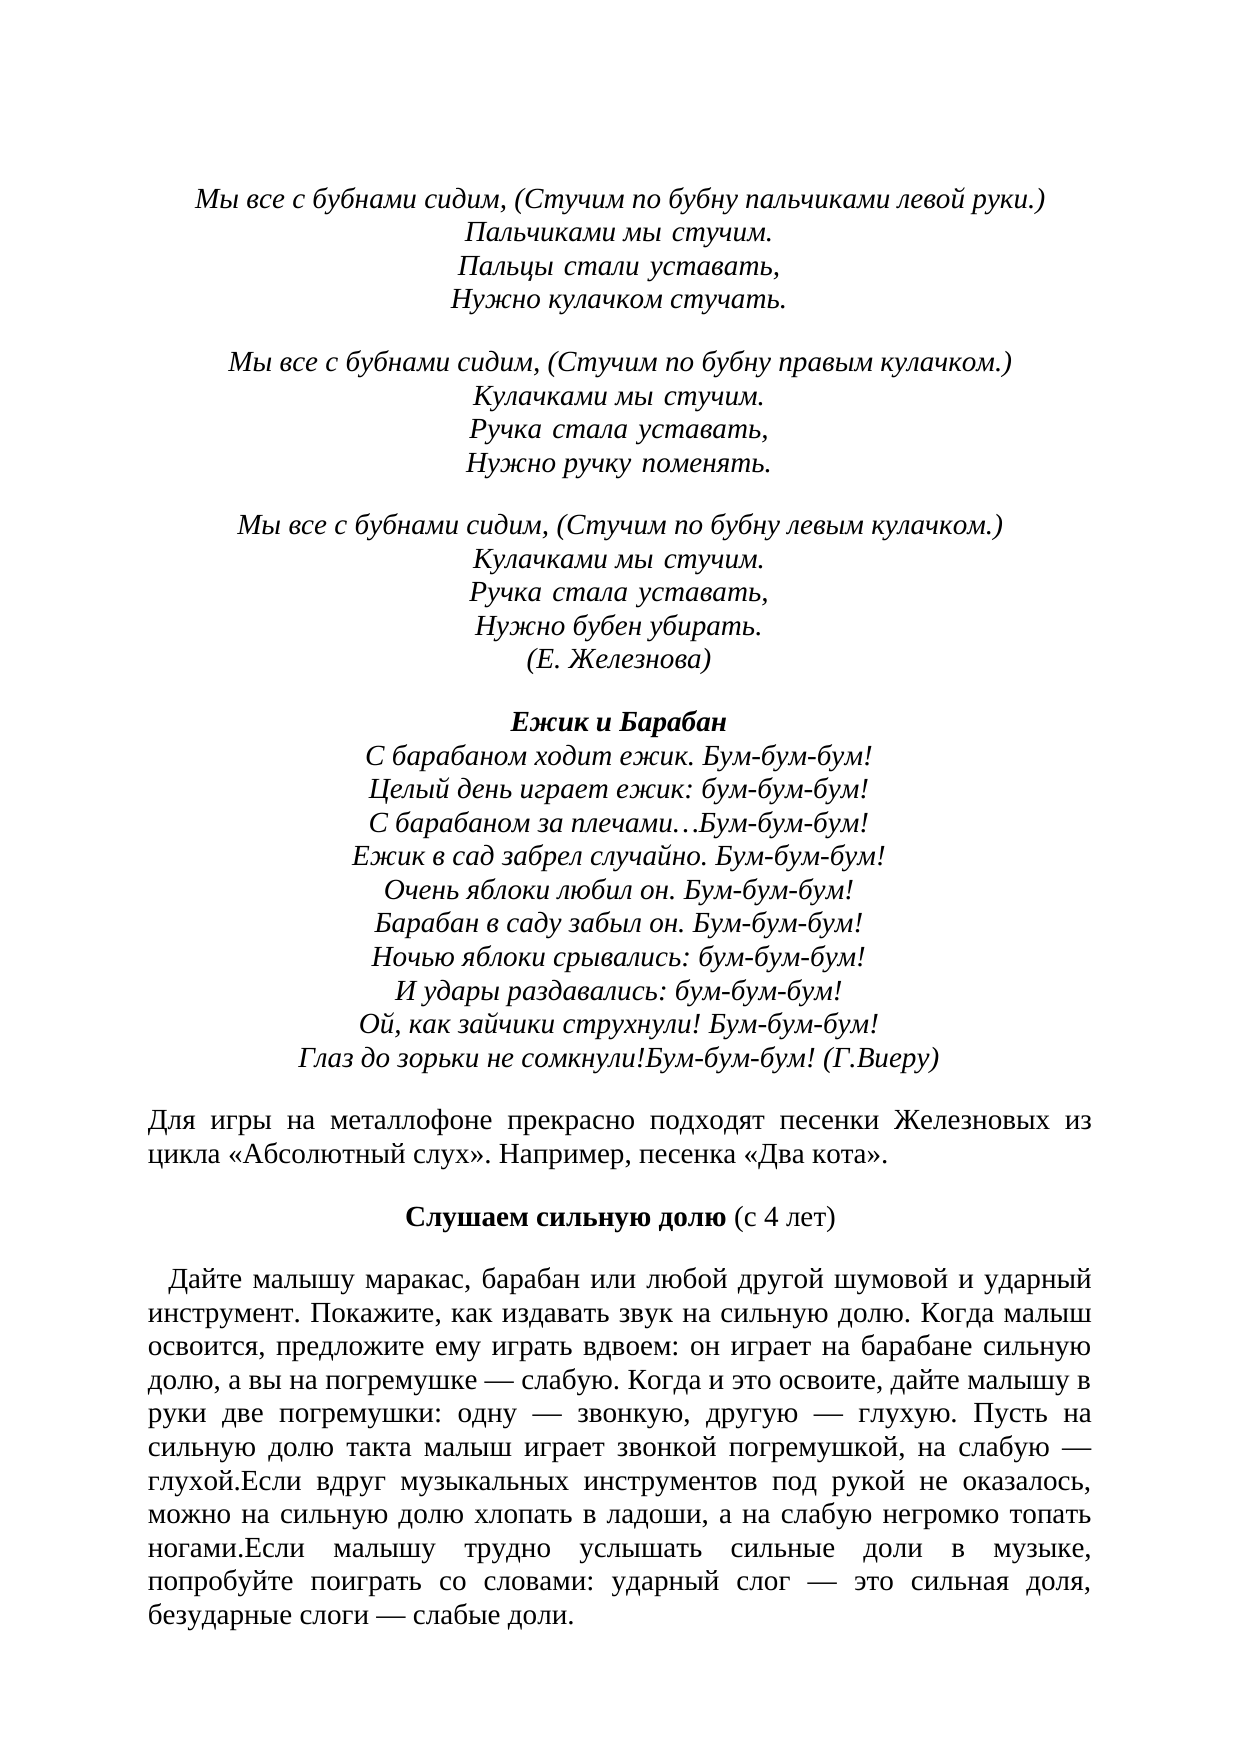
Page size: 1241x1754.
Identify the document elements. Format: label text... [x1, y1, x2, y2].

text Мы все с бубнами сидим, (Стучим по бубну пальчиками левой руки.) Пальчиками мы стучим. Пальцы стали уставать, Нужно кулачком стучать. [148, 181, 1092, 315]
text Мы все с бубнами сидим, (Стучим по бубну левым кулачком.) Кулачками мы стучим. Ручка стала уставать, Нужно бубен убирать. (Е. Железнова) [148, 507, 1092, 675]
text Мы все с бубнами сидим, (Стучим по бубну правым кулачком.) Кулачками мы стучим. Ручка стала уставать, Нужно ручку поменять. [148, 344, 1092, 478]
text Дайте малышу маракас, барабан или любой другой шумовой и ударный инструмент. Покажите, как издавать звук на сильную долю. Когда малыш освоится, предложите ему играть вдвоем: он играет на барабане сильную долю, а вы на погремушке — слабую. Когда и это освоите, дайте малышу в руки две погремушки: одну — звонкую, другую — глухую. Пусть на сильную долю такта малыш играет звонкой погремушкой, на слабую — глухой.Если вдруг музыкальных инструментов под рукой не оказалось, можно на сильную долю хлопать в ладоши, а на слабую негромко топать ногами.Если малышу трудно услышать сильные доли в музыке, попробуйте поиграть со словами: ударный слог — это сильная доля, безударные слоги — слабые доли. [148, 1261, 1092, 1630]
text Слушаем сильную долю (с 4 лет) [148, 1199, 1092, 1232]
text Для игры на металлофоне прекрасно подходят песенки Железновых из цикла «Абсолютный слух». Например, песенка «Два кота». [148, 1102, 1092, 1169]
text Ежик и Барабан С барабаном ходит ежик. Бум-бум-бум! Целый день играет ежик: бум-бум-бум! С барабаном за плечами…Бум-бум-бум! Ежик в сад забрел случайно. Бум-бум-бум! Очень яблоки любил он. Бум-бум-бум! Барабан в саду забыл он. Бум-бум-бум! Ночью яблоки срывались: бум-бум-бум! И удары раздавались: бум-бум-бум! Ой, как зайчики струхнули! Бум-бум-бум! Глаз до зорьки не сомкнули!Бум-бум-бум! (Г.Виеру) [148, 704, 1092, 1073]
